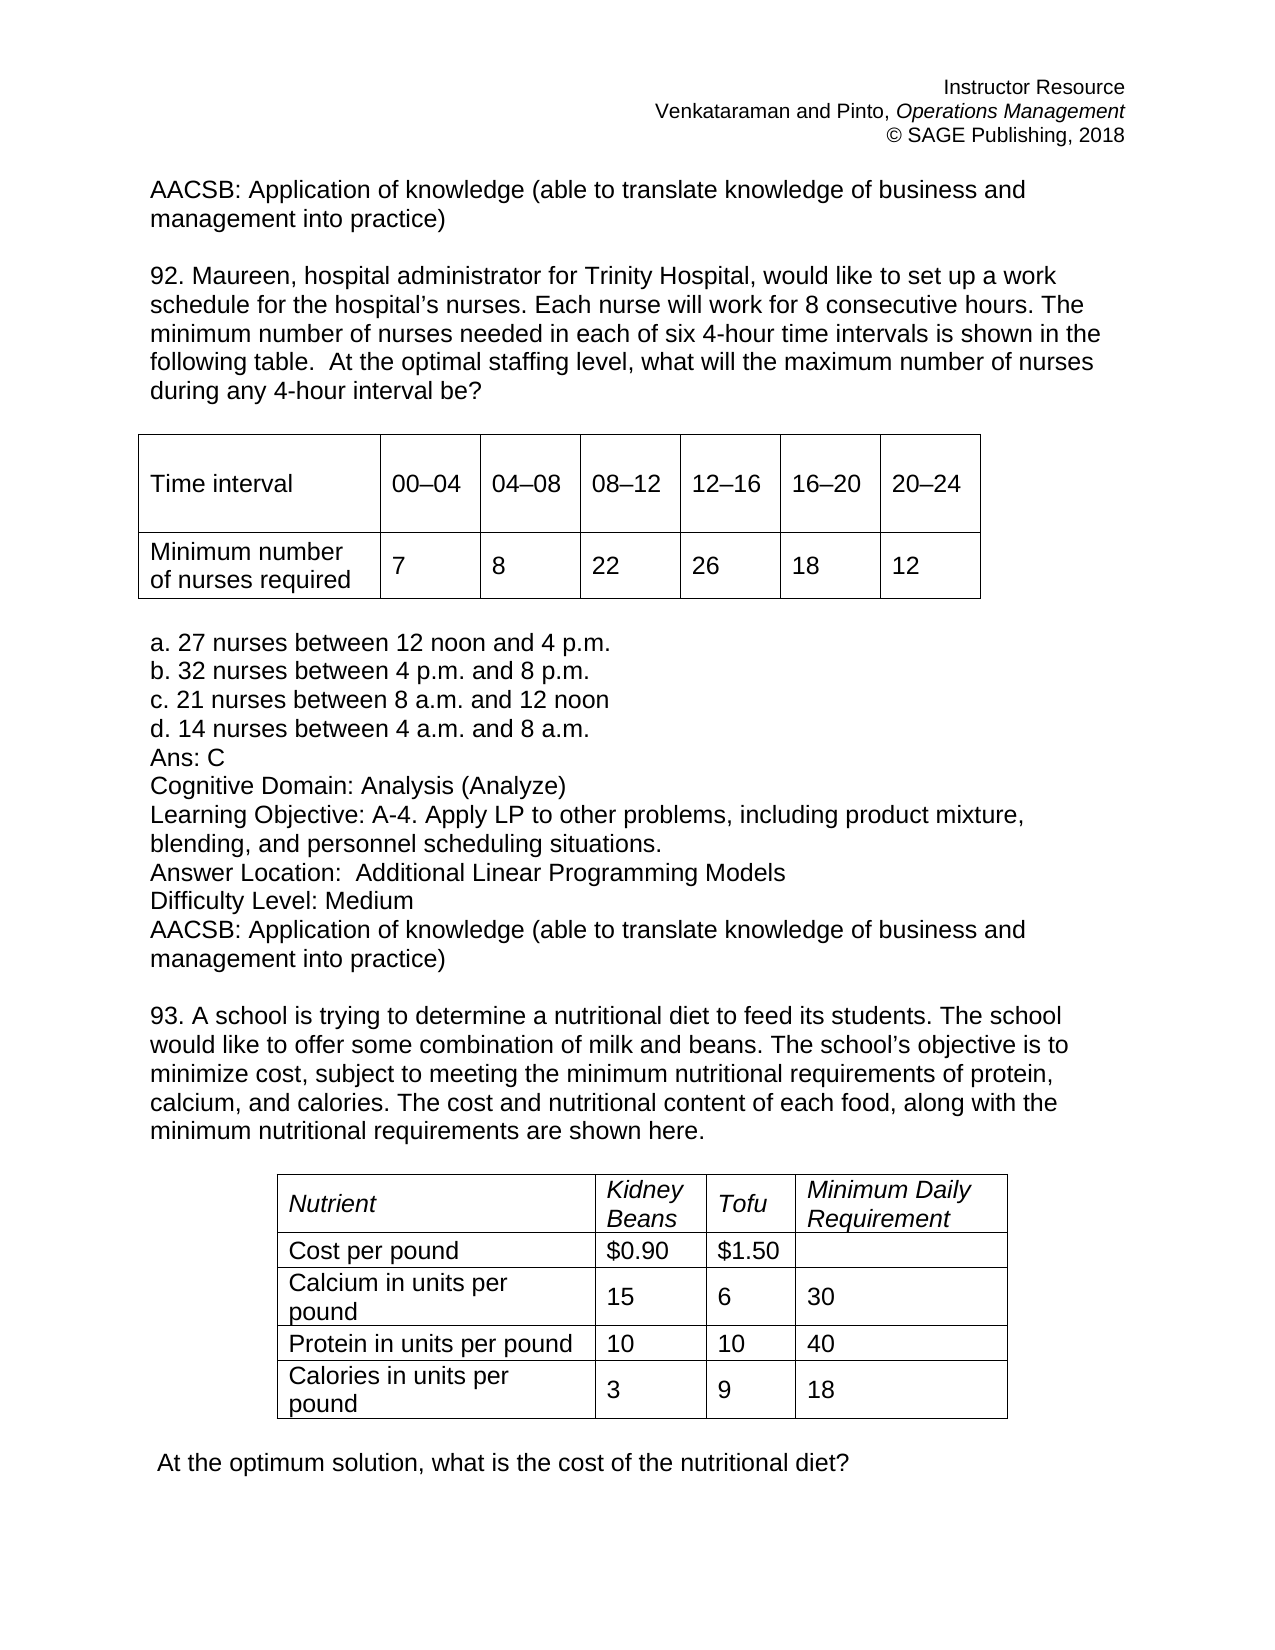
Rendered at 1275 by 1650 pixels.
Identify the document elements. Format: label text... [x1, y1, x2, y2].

table_cell 10 [596, 1326, 706, 1359]
text c. 21 nurses between 8 a.m. and 12 noon [150, 685, 1125, 714]
table_cell 6 [707, 1268, 795, 1325]
table_cell 18 [796, 1361, 1007, 1418]
table_header Nutrient [278, 1175, 595, 1232]
text 92. Maureen, hospital administrator for Trinity Hospital, would like to set up a work schedule for the hospital’s nurses. Each nurse will work for 8 consecutive hours. The minimum number of nurses needed in each of six 4-hour time intervals is shown in the following table. At the optimal staffing level, what will the maximum number of nurses during any 4-hour interval be? [150, 261, 1125, 405]
table_cell Calcium in units per pound [278, 1268, 595, 1325]
table_cell 12 [881, 533, 980, 598]
table_cell 18 [781, 533, 880, 598]
table_cell 22 [581, 533, 680, 598]
table_cell 8 [481, 533, 580, 598]
table_cell 26 [681, 533, 780, 598]
text Difficulty Level: Medium [150, 886, 1125, 915]
table_header 00–04 [381, 435, 480, 532]
table_header 08–12 [581, 435, 680, 532]
table_cell $1.50 [707, 1233, 795, 1267]
table_cell 40 [796, 1326, 1007, 1359]
text 93. A school is trying to determine a nutritional diet to feed its students. The school would like to offer some combination of milk and beans. The school’s objective is to minimize cost, subject to meeting the minimum nutritional requirements of protein, calcium, and calories. The cost and nutritional content of each food, along with the minimum nutritional requirements are shown here. [150, 1001, 1125, 1145]
text Answer Location: Additional Linear Programming Models [150, 857, 1125, 886]
text Cognitive Domain: Analysis (Analyze) [150, 771, 1125, 800]
text AACSB: Application of knowledge (able to translate knowledge of business and management into practice) [150, 175, 1125, 232]
table_cell Minimum number of nurses required [139, 533, 380, 598]
text Learning Objective: A-4. Apply LP to other problems, including product mixture, blending, and personnel scheduling situations. [150, 800, 1125, 857]
text d. 14 nurses between 4 a.m. and 8 a.m. [150, 714, 1125, 742]
table_cell Calories in units per pound [278, 1361, 595, 1418]
table_header Kidney Beans [596, 1175, 706, 1232]
table_cell 9 [707, 1361, 795, 1418]
text a. 27 nurses between 12 noon and 4 p.m. [150, 627, 1125, 656]
text At the optimum solution, what is the cost of the nutritional diet? [150, 1448, 1125, 1477]
table_cell 10 [707, 1326, 795, 1359]
text AACSB: Application of knowledge (able to translate knowledge of business and management into practice) [150, 915, 1125, 972]
table_cell 15 [596, 1268, 706, 1325]
table_cell 3 [596, 1361, 706, 1418]
table_cell [796, 1233, 1007, 1267]
table_cell 7 [381, 533, 480, 598]
table_header 20–24 [881, 435, 980, 532]
table_header 12–16 [681, 435, 780, 532]
text b. 32 nurses between 4 p.m. and 8 p.m. [150, 656, 1125, 685]
table_cell $0.90 [596, 1233, 706, 1267]
table_header Time interval [139, 435, 380, 532]
table_header 04–08 [481, 435, 580, 532]
text Ans: C [150, 742, 1125, 771]
table_cell Protein in units per pound [278, 1326, 595, 1359]
table_cell Cost per pound [278, 1233, 595, 1267]
table_header Tofu [707, 1175, 795, 1232]
table_cell 30 [796, 1268, 1007, 1325]
table_header Minimum Daily Requirement [796, 1175, 1007, 1232]
table_header 16–20 [781, 435, 880, 532]
